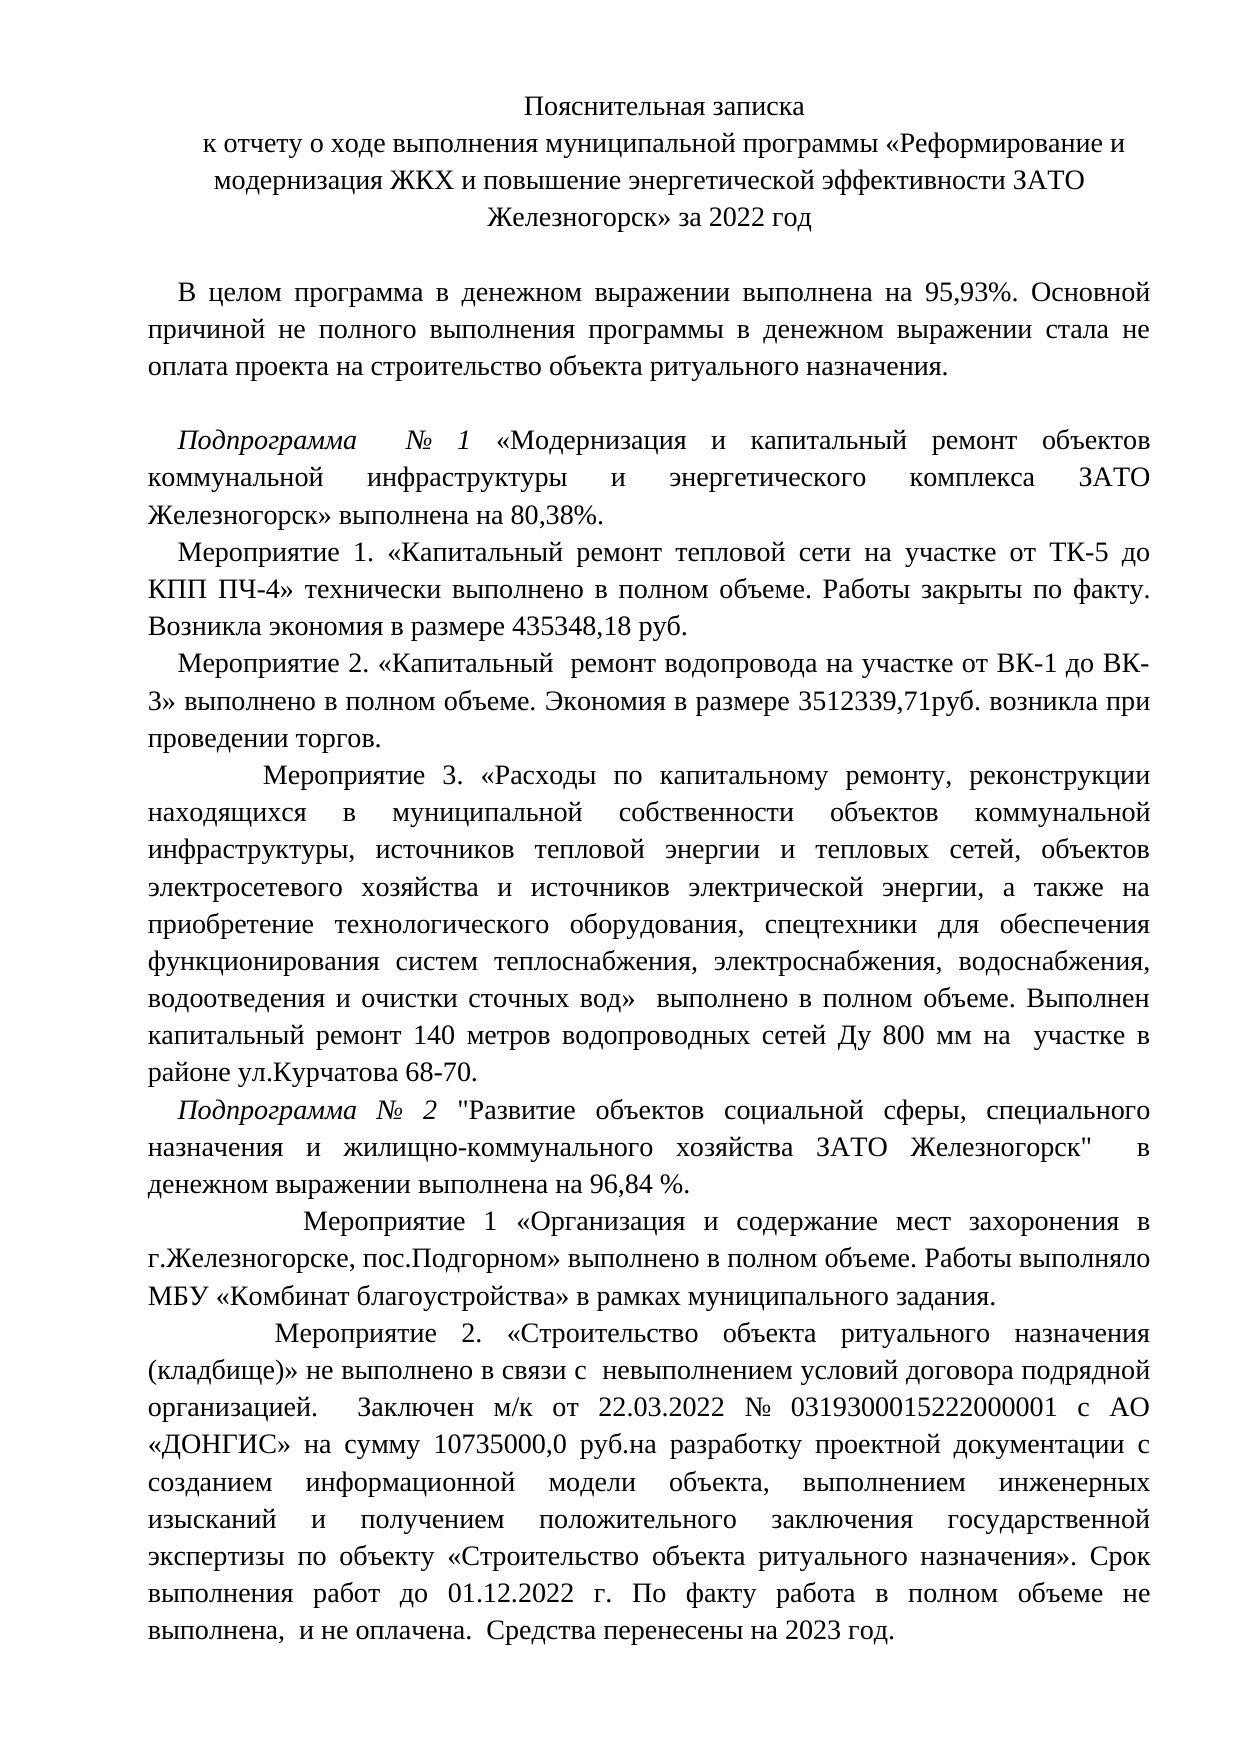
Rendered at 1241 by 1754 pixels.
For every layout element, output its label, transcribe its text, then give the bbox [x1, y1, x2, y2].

text Мероприятие 3. «Расходы по капитальному ремонту, реконструкции находящихся в муниципальной собственности объектов коммунальной инфраструктуры, источников тепловой энергии и тепловых сетей, объектов электросетевого хозяйства и источников электрической энергии, а также на приобретение технологического оборудования, спецтехники для обеспечения функционирования систем теплоснабжения, электроснабжения, водоснабжения, водоотведения и очистки сточных вод» выполнено в полном объеме. Выполнен капитальный ремонт 140 метров водопроводных сетей Ду 800 мм на участке в районе ул.Курчатова 68-70. [148, 758, 1152, 1088]
text Мероприятие 1. «Капитальный ремонт тепловой сети на участке от ТК-5 до КПП ПЧ-4» технически выполнено в полном объеме. Работы закрыты по факту. Возникла экономия в размере 435348,18 руб. [148, 535, 1152, 642]
text Мероприятие 1 «Организация и содержание мест захоронения в г.Железногорске, пос.Подгорном» выполнено в полном объеме. Работы выполняло МБУ «Комбинат благоустройства» в рамках муниципального задания. [148, 1204, 1152, 1311]
text В целом программа в денежном выражении выполнена на 95,93%. Основной причиной не полного выполнения программы в денежном выражении стала не оплата проекта на строительство объекта ритуального назначения. [148, 274, 1152, 381]
text Мероприятие 2. «Строительство объекта ритуального назначения (кладбище)» не выполнено в связи с невыполнением условий договора подрядной организацией. Заключен м/к от 22.03.2022 № 0319300015222000001 с АО «ДОНГИС» на сумму 10735000,0 руб.на разработку проектной документации с созданием информационной модели объекта, выполнением инженерных изысканий и получением положительного заключения государственной экспертизы по объекту «Строительство объекта ритуального назначения». Срок выполнения работ до 01.12.2022 г. По факту работа в полном объеме не выполнена, и не оплачена. Средства перенесены на 2023 год. [148, 1316, 1152, 1646]
text Мероприятие 2. «Капитальный ремонт водопровода на участке от ВК-1 до ВК-3» выполнено в полном объеме. Экономия в размере 3512339,71руб. возникла при проведении торгов. [148, 646, 1152, 753]
text к отчету о ходе выполнения муниципальной программы «Реформирование и модернизация ЖКХ и повышение энергетической эффективности ЗАТО Железногорск» за 2022 год [148, 126, 1152, 233]
text Подпрограмма № 2 "Развитие объектов социальной сферы, специального назначения и жилищно-коммунального хозяйства ЗАТО Железногорск" в денежном выражении выполнена на 96,84 %. [148, 1093, 1152, 1199]
text Пояснительная записка [148, 89, 1152, 121]
text Подпрограмма № 1 «Модернизация и капитальный ремонт объектов коммунальной инфраструктуры и энергетического комплекса ЗАТО Железногорск» выполнена на 80,38%. [148, 423, 1152, 530]
